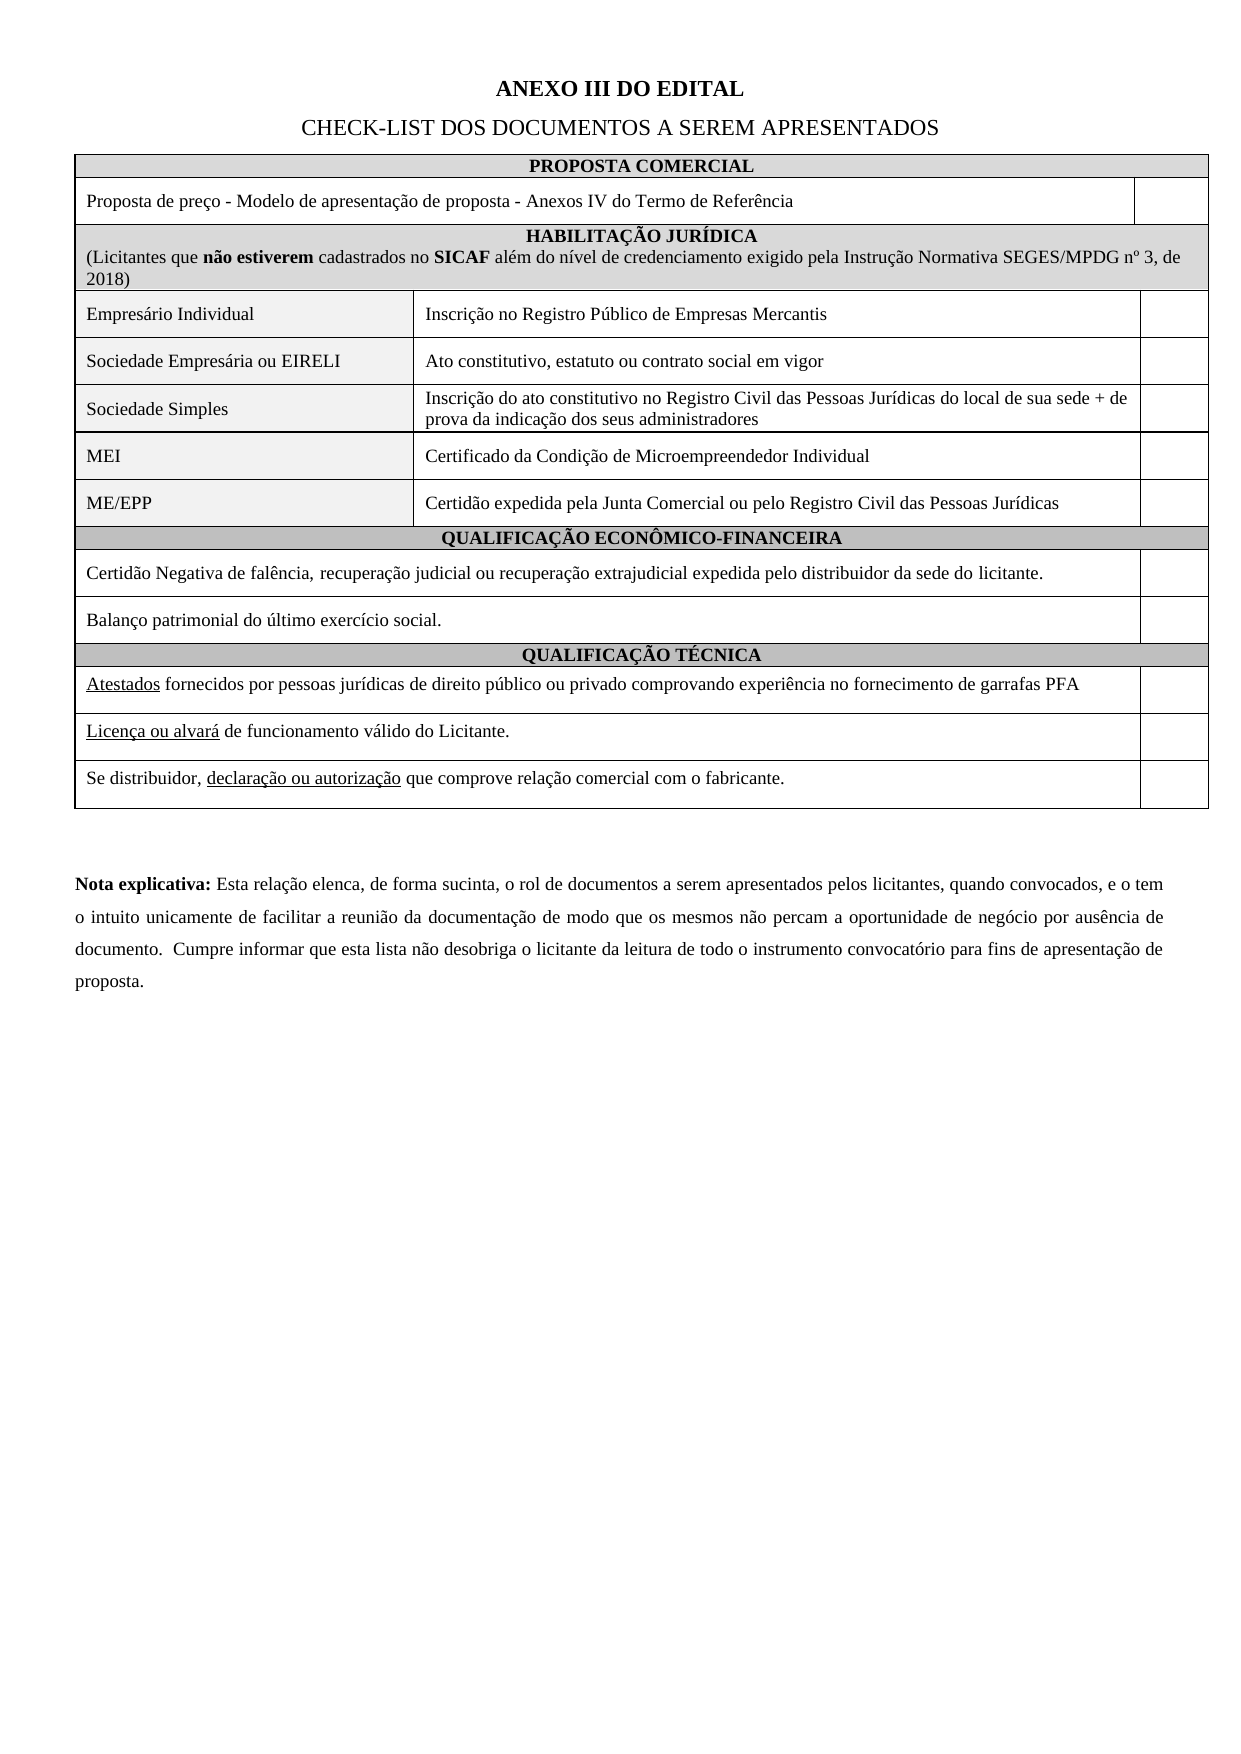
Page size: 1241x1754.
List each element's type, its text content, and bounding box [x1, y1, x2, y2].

table_cell [1135, 178, 1208, 224]
table_cell Licença ou alvará de funcionamento válido do Licitante. [76, 714, 1140, 760]
table_cell Inscrição no Registro Público de Empresas Mercantis [414, 291, 1140, 337]
table_cell [1141, 291, 1208, 337]
table_cell Inscrição do ato constitutivo no Registro Civil das Pessoas Jurídicas do local de sua sede + de prova da indicação dos seus administradores [414, 385, 1140, 431]
table_cell [1141, 433, 1208, 479]
table_cell MEI [76, 433, 413, 479]
table_cell Proposta de preço - Modelo de apresentação de proposta - Anexos IV do Termo de Referência [76, 178, 1134, 224]
table_cell [1141, 761, 1208, 808]
table_cell QUALIFICAÇÃO TÉCNICA [76, 644, 1208, 666]
table_cell Empresário Individual [76, 291, 413, 337]
table_cell [1141, 480, 1208, 526]
table_cell Certidão Negativa de falência, recuperação judicial ou recuperação extrajudicial expedida pelo distribuidor da sede do licitante. [76, 550, 1140, 596]
table_cell Sociedade Simples [76, 385, 413, 431]
table_cell Sociedade Empresária ou EIRELI [76, 338, 413, 384]
table_cell ME/EPP [76, 480, 413, 526]
table_cell Se distribuidor, declaração ou autorização que comprove relação comercial com o fabricante. [76, 761, 1140, 808]
table_cell [1141, 597, 1208, 643]
table_header PROPOSTA COMERCIAL [76, 155, 1208, 177]
table_cell Certificado da Condição de Microempreendedor Individual [414, 433, 1140, 479]
table_cell [1141, 714, 1208, 760]
text ANEXO III DO EDITAL [75, 75, 1165, 101]
table_cell HABILITAÇÃO JURÍDICA (Licitantes que não estiverem cadastrados no SICAF além do nível de credenciamento exigido pela Instrução Normativa SEGES/MPDG nº 3, de 2018) [76, 225, 1208, 289]
table_cell [1141, 550, 1208, 596]
table_cell Ato constitutivo, estatuto ou contrato social em vigor [414, 338, 1140, 384]
table_cell [1141, 338, 1208, 384]
table_cell [1141, 667, 1208, 713]
text CHECK-LIST DOS DOCUMENTOS A SEREM APRESENTADOS [75, 114, 1165, 141]
table_cell Balanço patrimonial do último exercício social. [76, 597, 1140, 643]
table_cell Atestados fornecidos por pessoas jurídicas de direito público ou privado comprovando experiência no fornecimento de garrafas PFA [76, 667, 1140, 713]
text Nota explicativa: Esta relação elenca, de forma sucinta, o rol de documentos a serem apresentados pelos licitantes, quando convocados, e o tem o intuito unicamente de facilitar a reunião da documentação de modo que os mesmos não percam a oportunidade de negócio por ausência de documento. Cumpre informar que esta lista não desobriga o licitante da leitura de todo o instrumento convocatório para fins de apresentação de proposta. [75, 873, 1165, 992]
table_cell QUALIFICAÇÃO ECONÔMICO-FINANCEIRA [76, 527, 1208, 549]
table_cell Certidão expedida pela Junta Comercial ou pelo Registro Civil das Pessoas Jurídicas [414, 480, 1140, 526]
table_cell [1141, 385, 1208, 431]
